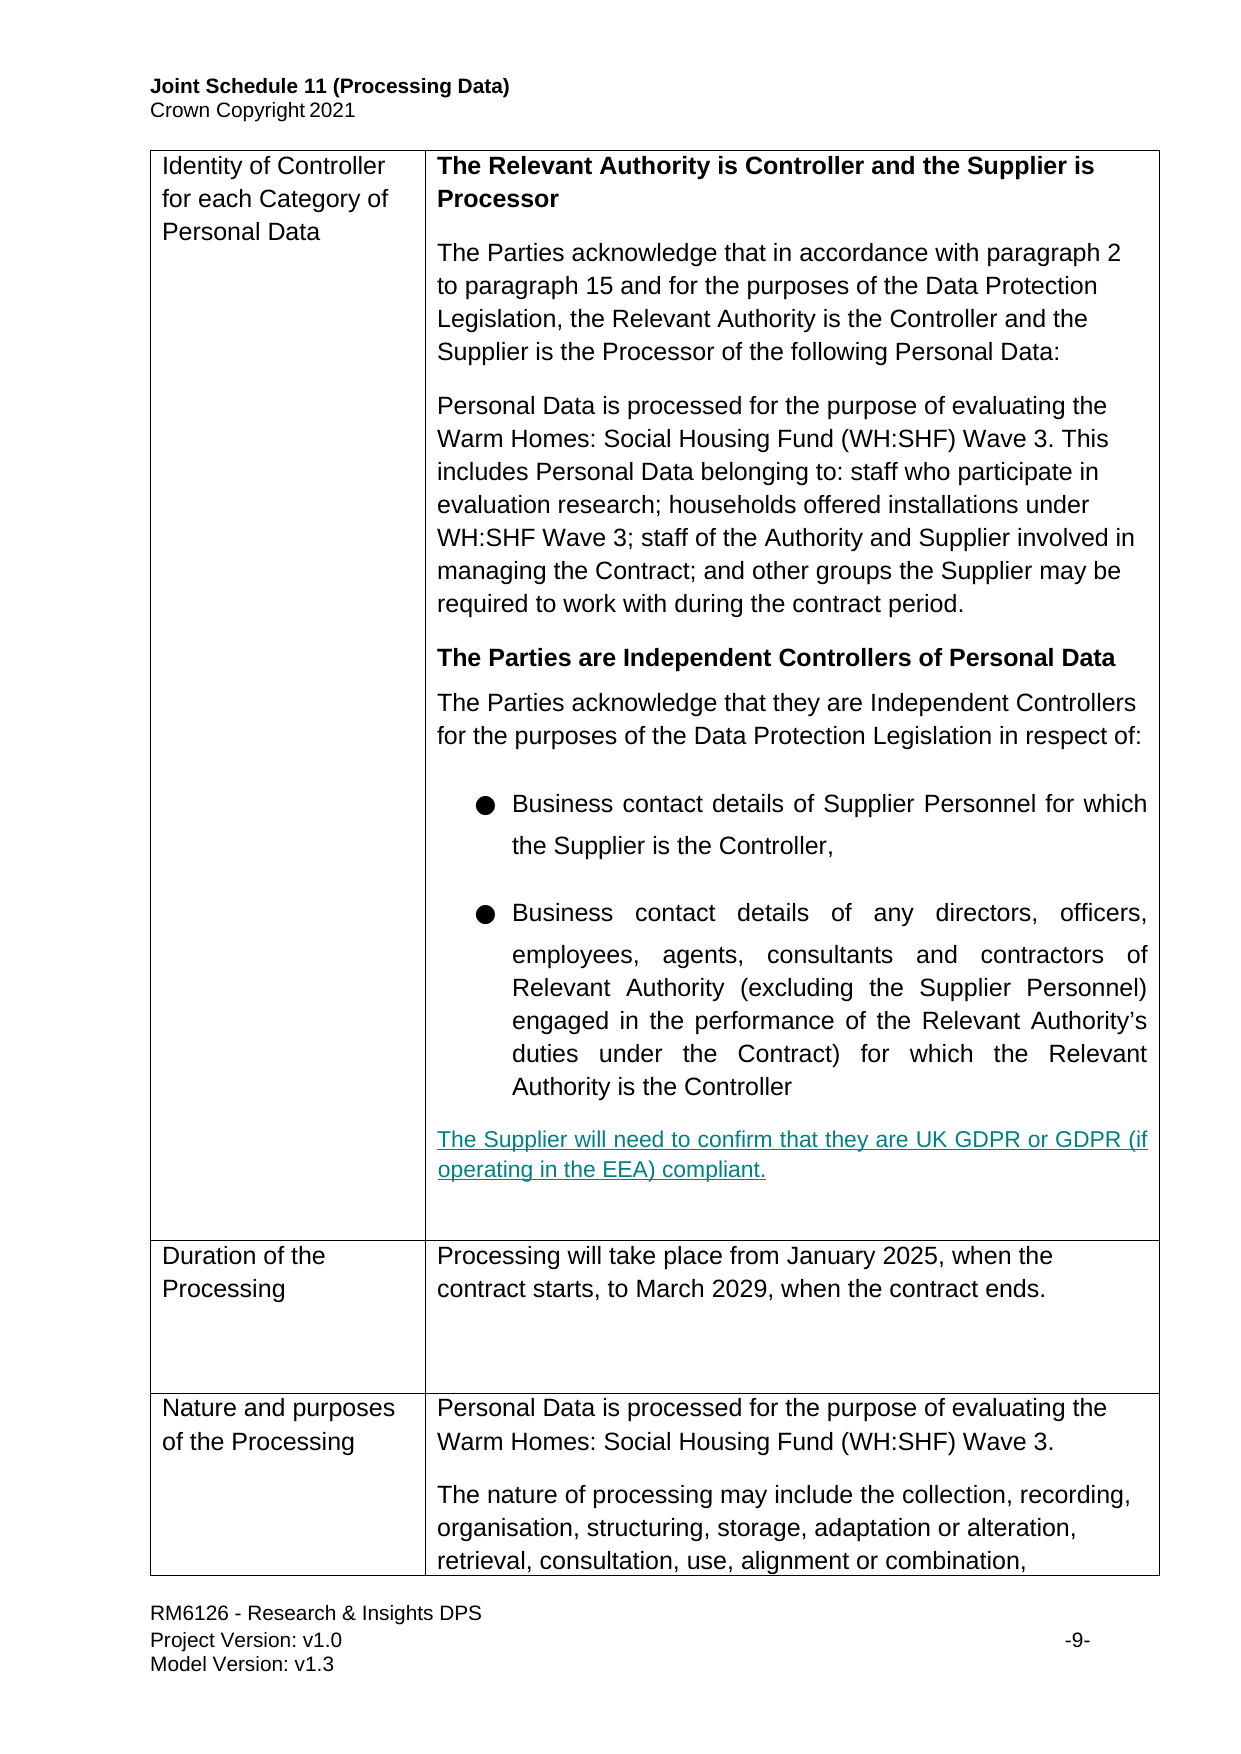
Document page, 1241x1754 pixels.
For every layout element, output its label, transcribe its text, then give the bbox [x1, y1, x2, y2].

table_cell Duration of the Processing [151, 1241, 425, 1392]
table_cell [426, 1394, 1159, 1575]
table_cell The Relevant Authority is Controller and the Supplier is Processor The Parties acknowledge that in accordance with paragraph 2 to paragraph 15 and for the purposes of the Data Protection Legislation, the Relevant Authority is the Controller and the Supplier is the Processor of the following Personal Data: Personal Data is processed for the purpose of evaluating the Warm Homes: Social Housing Fund (WH:SHF) Wave 3. This includes Personal Data belonging to: staff who participate in evaluation research; households offered installations under WH:SHF Wave 3; staff of the Authority and Supplier involved in managing the Contract; and other groups the Supplier may be required to work with during the contract period. The Parties are Independent Controllers of Personal Data The Parties acknowledge that they are Independent Controllers for the purposes of the Data Protection Legislation in respect of: Business contact details of Supplier Personnel for which the Supplier is the Controller, Business contact details of any directors, officers, employees, agents, consultants and contractors of Relevant Authority (excluding the Supplier Personnel) engaged in the performance of the Relevant Authority’s duties under the Contract) for which the Relevant Authority is the Controller The Supplier will need to confirm that they are UK GDPR or GDPR (if operating in the EEA) compliant. [426, 151, 1159, 1240]
table_cell Identity of Controller for each Category of Personal Data [151, 151, 425, 1240]
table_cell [151, 1394, 425, 1575]
table_cell Processing will take place from January 2025, when the contract starts, to March 2029, when the contract ends. [426, 1241, 1159, 1392]
